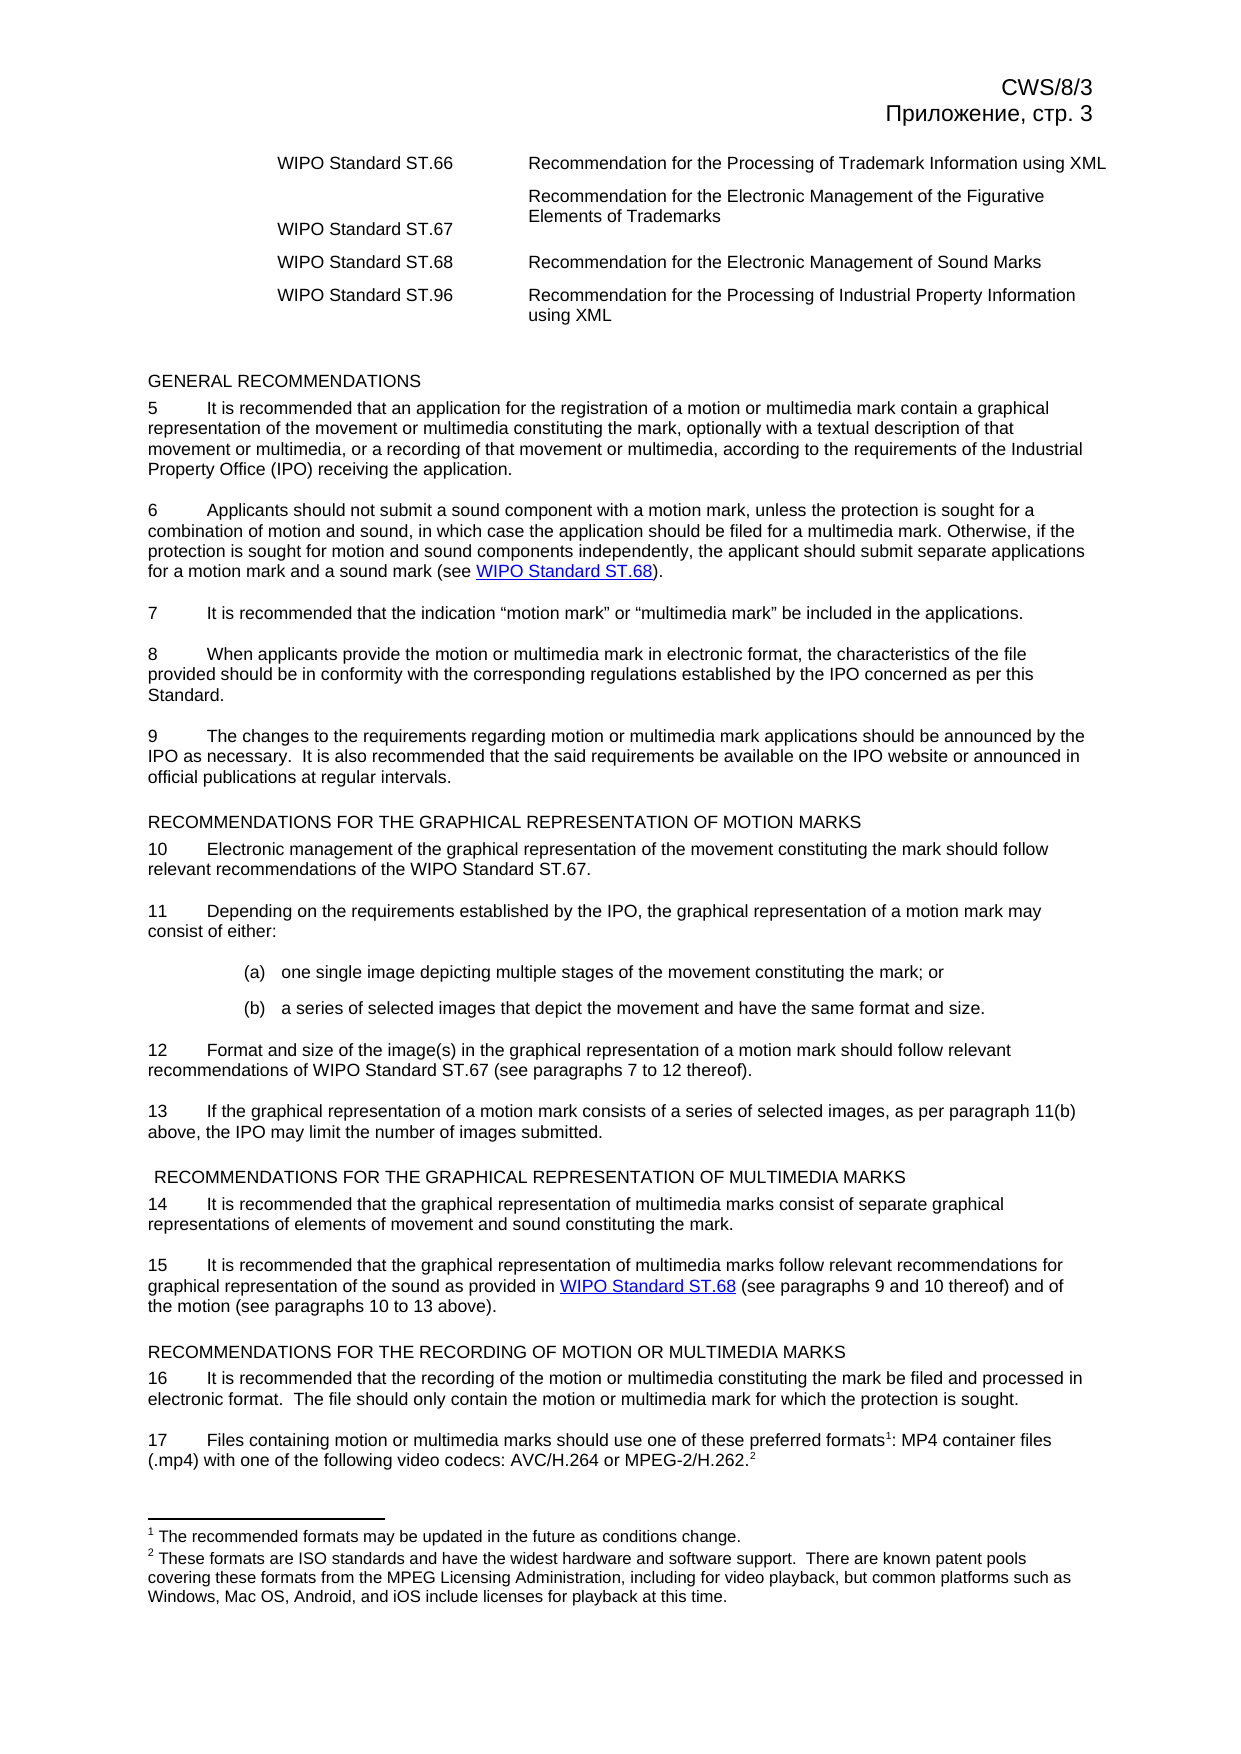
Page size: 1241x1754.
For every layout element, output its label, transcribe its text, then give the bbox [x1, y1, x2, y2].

table_cell Recommendation for the Processing of Trademark Information using XML Recommendation for the Electronic Management of the Figurative Elements of Trademarks [513, 153, 1133, 252]
list If the graphical representation of a motion mark consists of a series of selected images, as per paragraph 11(b) above, the IPO may limit the number of images submitted. [148, 1101, 1093, 1142]
subtitle Recommendations for the Graphical Representation of Multimedia Marks [148, 1167, 1093, 1187]
list It is recommended that the indication “motion mark” or “multimedia mark” be included in the applications. [148, 602, 1093, 623]
list Format and size of the image(s) in the graphical representation of a motion mark should follow relevant recommendations of WIPO Standard ST.67 (see paragraphs 7 to 12 thereof). [148, 1039, 1093, 1080]
list It is recommended that the graphical representation of multimedia marks follow relevant recommendations for graphical representation of the sound as provided in WIPO Standard ST.68 (see paragraphs 9 and 10 thereof) and of the motion (see paragraphs 10 to 13 above). [148, 1255, 1093, 1316]
list It is recommended that an application for the registration of a motion or multimedia mark contain a graphical representation of the movement or multimedia constituting the mark, optionally with a textual description of that movement or multimedia, or a recording of that movement or multimedia, according to the requirements of the Industrial Property Office (IPO) receiving the application. [148, 397, 1093, 479]
subtitle General Recommendations [148, 371, 1093, 391]
table_cell WIPO Standard ST.68 [148, 252, 513, 284]
subtitle Recommendations for the Graphical Representation of Motion Marks [148, 812, 1093, 832]
list Electronic management of the graphical representation of the movement constituting the mark should follow relevant recommendations of the WIPO Standard ST.67. [148, 839, 1093, 879]
table_cell WIPO Standard ST.66 WIPO Standard ST.67 [148, 153, 513, 252]
list Files containing motion or multimedia marks should use one of these preferred formats: MP4 container files (.mp4) with one of the following video codecs: AVC/H.264 or MPEG-2/H.262. [148, 1430, 1093, 1471]
list The changes to the requirements regarding motion or multimedia mark applications should be announced by the IPO as necessary. It is also recommended that the said requirements be available on the IPO website or announced in official publications at regular intervals. [148, 726, 1093, 787]
list When applicants provide the motion or multimedia mark in electronic format, the characteristics of the file provided should be in conformity with the corresponding regulations established by the IPO concerned as per this Standard. [148, 644, 1093, 705]
subtitle Recommendations for the Recording of Motion or Multimedia Marks [148, 1341, 1093, 1362]
list Applicants should not submit a sound component with a motion mark, unless the protection is sought for a combination of motion and sound, in which case the application should be filed for a multimedia mark. Otherwise, if the protection is sought for motion and sound components independently, the applicant should submit separate applications for a motion mark and a sound mark (see WIPO Standard ST.68). [148, 500, 1093, 582]
table_cell WIPO Standard ST.96 [148, 285, 513, 371]
list It is recommended that the recording of the motion or multimedia constituting the mark be filed and processed in electronic format. The file should only contain the motion or multimedia mark for which the protection is sought. [148, 1368, 1093, 1409]
table_cell Recommendation for the Processing of Industrial Property Information using XML [513, 285, 1133, 371]
list one single image depicting multiple stages of the movement constituting the mark; or [244, 962, 1093, 982]
list Depending on the requirements established by the IPO, the graphical representation of a motion mark may consist of either: [148, 900, 1093, 941]
list a series of selected images that depict the movement and have the same format and size. [244, 998, 1093, 1018]
list It is recommended that the graphical representation of multimedia marks consist of separate graphical representations of elements of movement and sound constituting the mark. [148, 1193, 1093, 1234]
table_cell Recommendation for the Electronic Management of Sound Marks [513, 252, 1133, 284]
